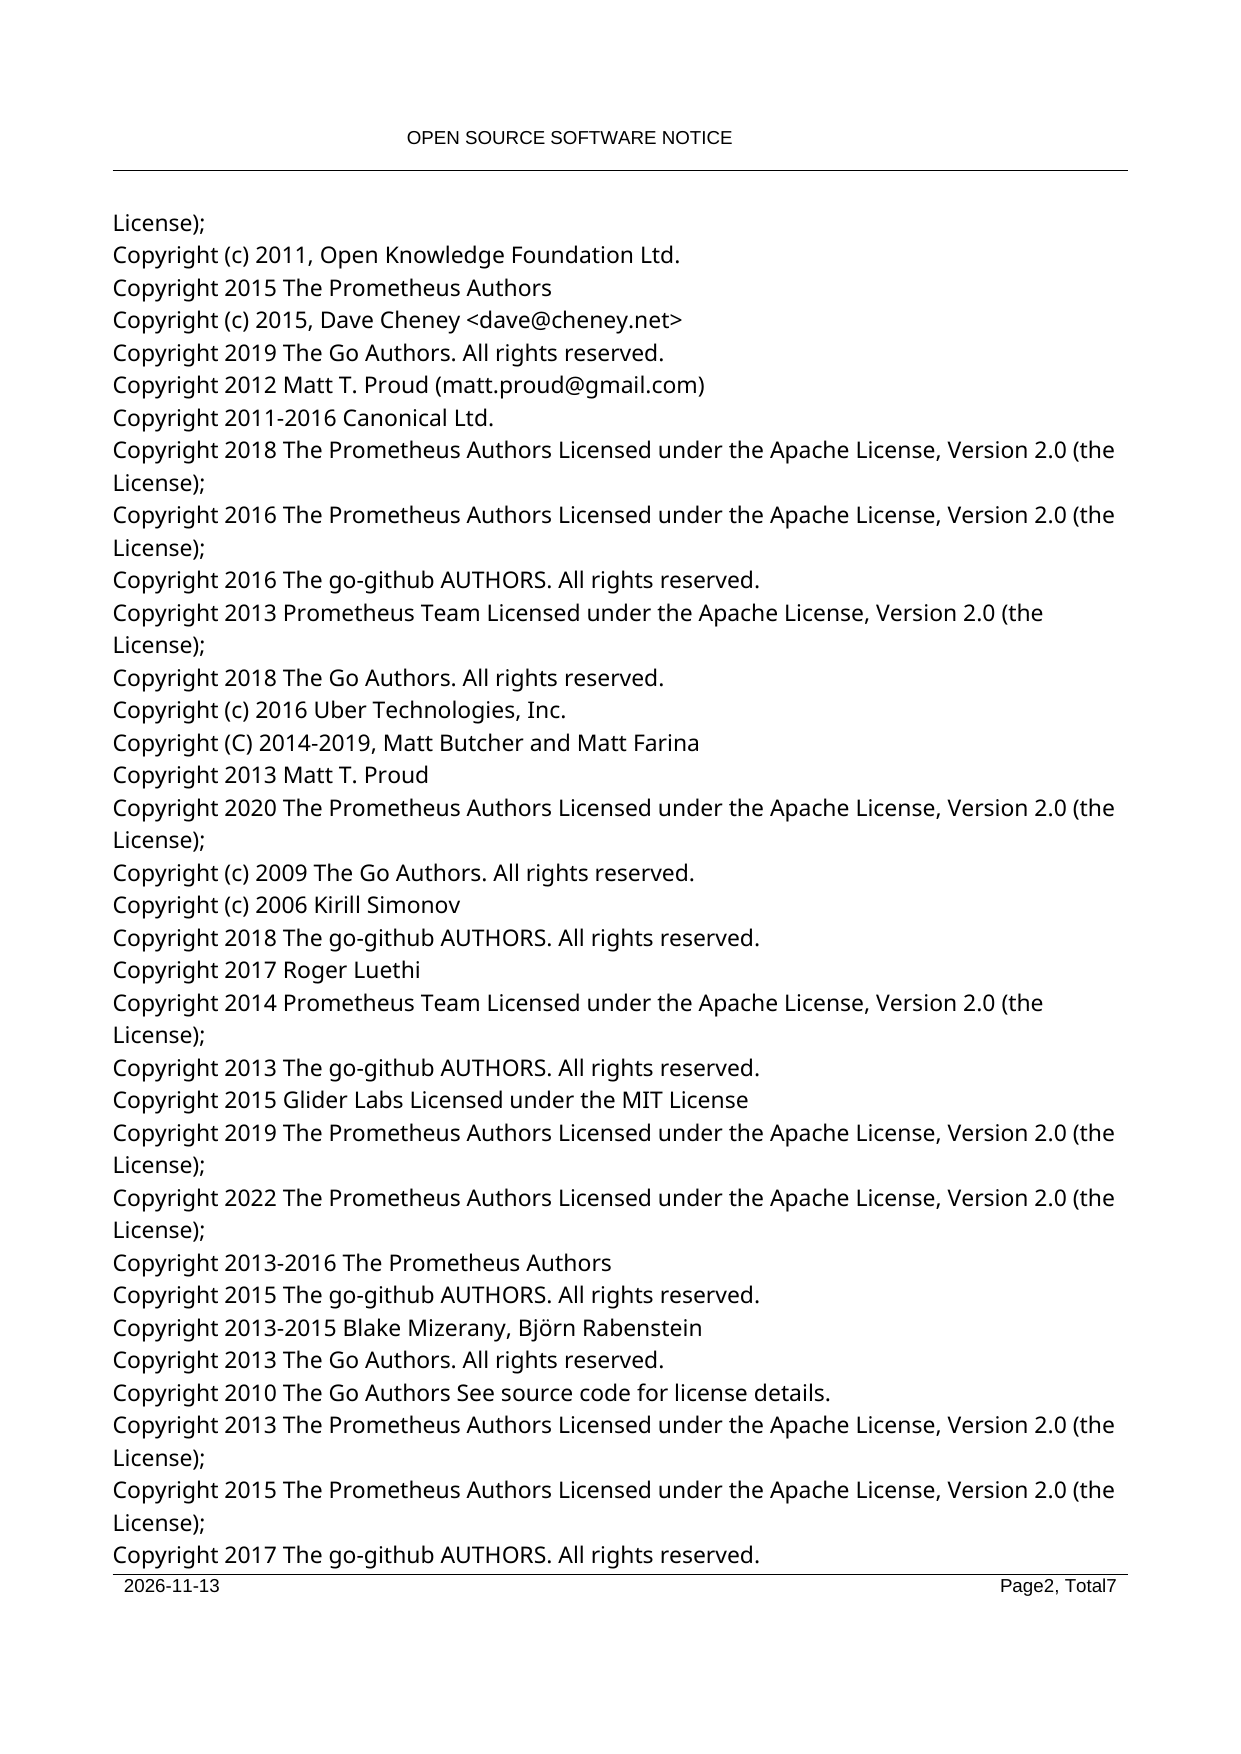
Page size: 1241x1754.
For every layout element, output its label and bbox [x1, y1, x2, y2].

text [112, 206, 1128, 1571]
